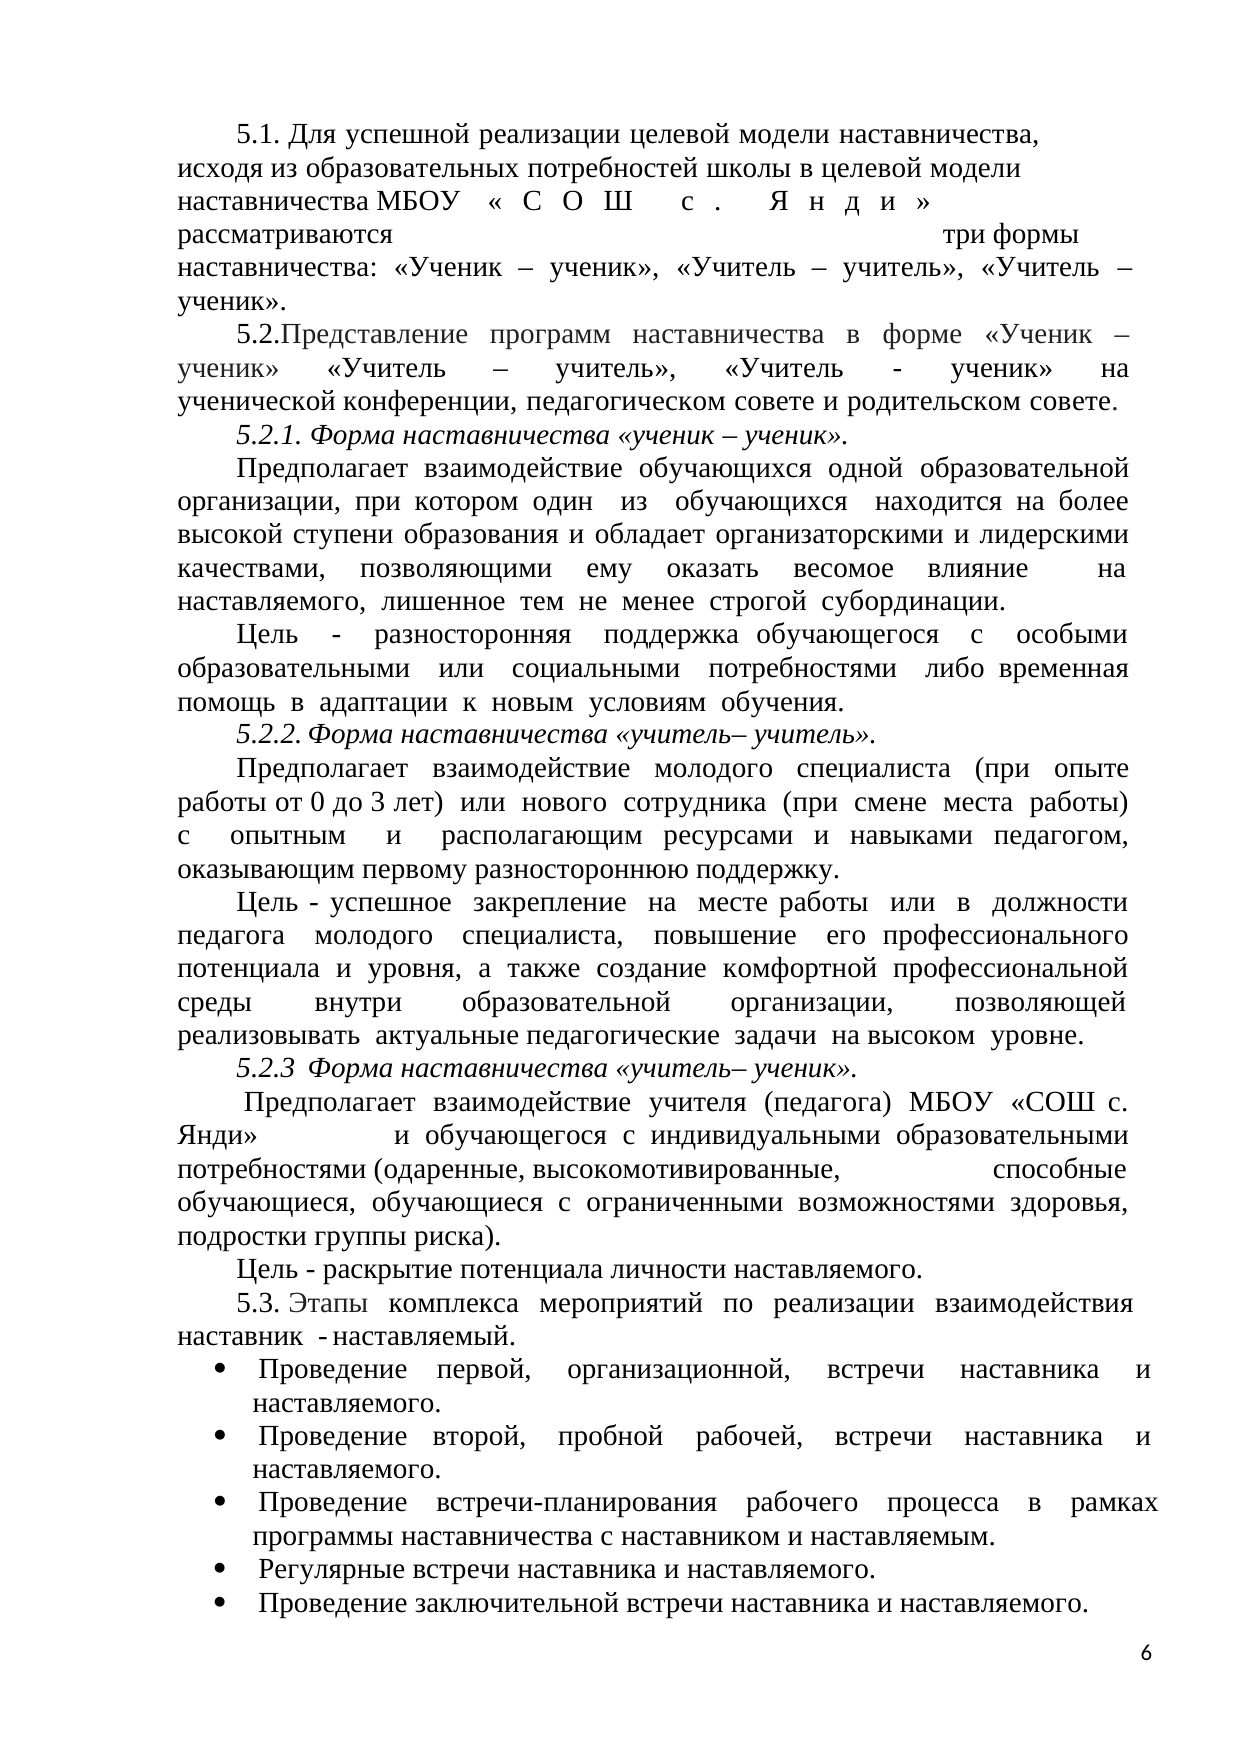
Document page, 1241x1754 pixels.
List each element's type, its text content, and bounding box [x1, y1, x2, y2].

text Проведение заключительной встречи наставника и наставляемого. [214, 1585, 1154, 1618]
text Предполагает взаимодействие учителя (педагога) МБОУ «СОШ с. Янди» и обучающегося с индивидуальными образовательными потребностями (одаренные, высокомотивированные, способные обучающиеся, обучающиеся с ограниченными возможностями здоровья, подростки группы риска). [177, 1084, 1128, 1251]
text Цель - раскрытие потенциала личности наставляемого. [236, 1252, 1154, 1285]
text 5.2.2.Форма наставничества «учитель– учитель». [236, 717, 1154, 750]
text Проведение первой, организационной, встречи наставника и наставляемого. [215, 1352, 1158, 1418]
text 5.3. Этапы комплекса мероприятий по реализации взаимодействия наставник -наставляемый. [177, 1285, 1133, 1352]
text Регулярные встречи наставника и наставляемого. [214, 1551, 1154, 1585]
text 5.2.3 Форма наставничества «учитель– ученик». [236, 1051, 1154, 1084]
text Предполагает взаимодействие обучающихся одной образовательной организации, при котором один из обучающихся находится на более высокой ступени образования и обладает организаторскими и лидерскими качествами, позволяющими ему оказать весомое влияние на наставляемого, лишенное тем не менее строгой субординации. [177, 451, 1129, 617]
text Проведение встречи-планирования рабочего процесса в рамках программы наставничества с наставником и наставляемым. [215, 1485, 1159, 1551]
text 6 [1140, 1638, 1154, 1666]
text Цель - успешное закрепление на месте работы или в должности педагога молодого специалиста, повышение его профессионального потенциала и уровня, а также создание комфортной профессиональной среды внутри образовательной организации, позволяющей реализовывать актуальные педагогические задачи на высоком уровне. [177, 884, 1128, 1051]
text 5.2.Представление программ наставничества в форме «Ученик – ученик» «Учитель – учитель», «Учитель - ученик» на ученической конференции, педагогическом совете и родительском совете. [177, 316, 1129, 417]
text 5.2.1. Форма наставничества «ученик – ученик». [236, 417, 1154, 451]
text Проведение второй, пробной рабочей, встречи наставника и наставляемого. [215, 1418, 1158, 1485]
text Предполагает взаимодействие молодого специалиста (при опыте работы от 0 до 3 лет) или нового сотрудника (при смене места работы) с опытным и располагающим ресурсами и навыками педагогом, оказывающим первому разностороннюю поддержку. [177, 750, 1129, 884]
text 5.1. Для успешной реализации целевой модели наставничества, исходя из образовательных потребностей школы в целевой модели наставничества МБОУ «СОШ с. Янди» рассматриваются три формы наставничества: «Ученик – ученик», «Учитель – учитель», «Учитель – ученик». [177, 117, 1134, 316]
text Цель - разносторонняя поддержка обучающегося с особыми образовательными или социальными потребностями либо временная помощь в адаптации к новым условиям обучения. [177, 617, 1129, 717]
